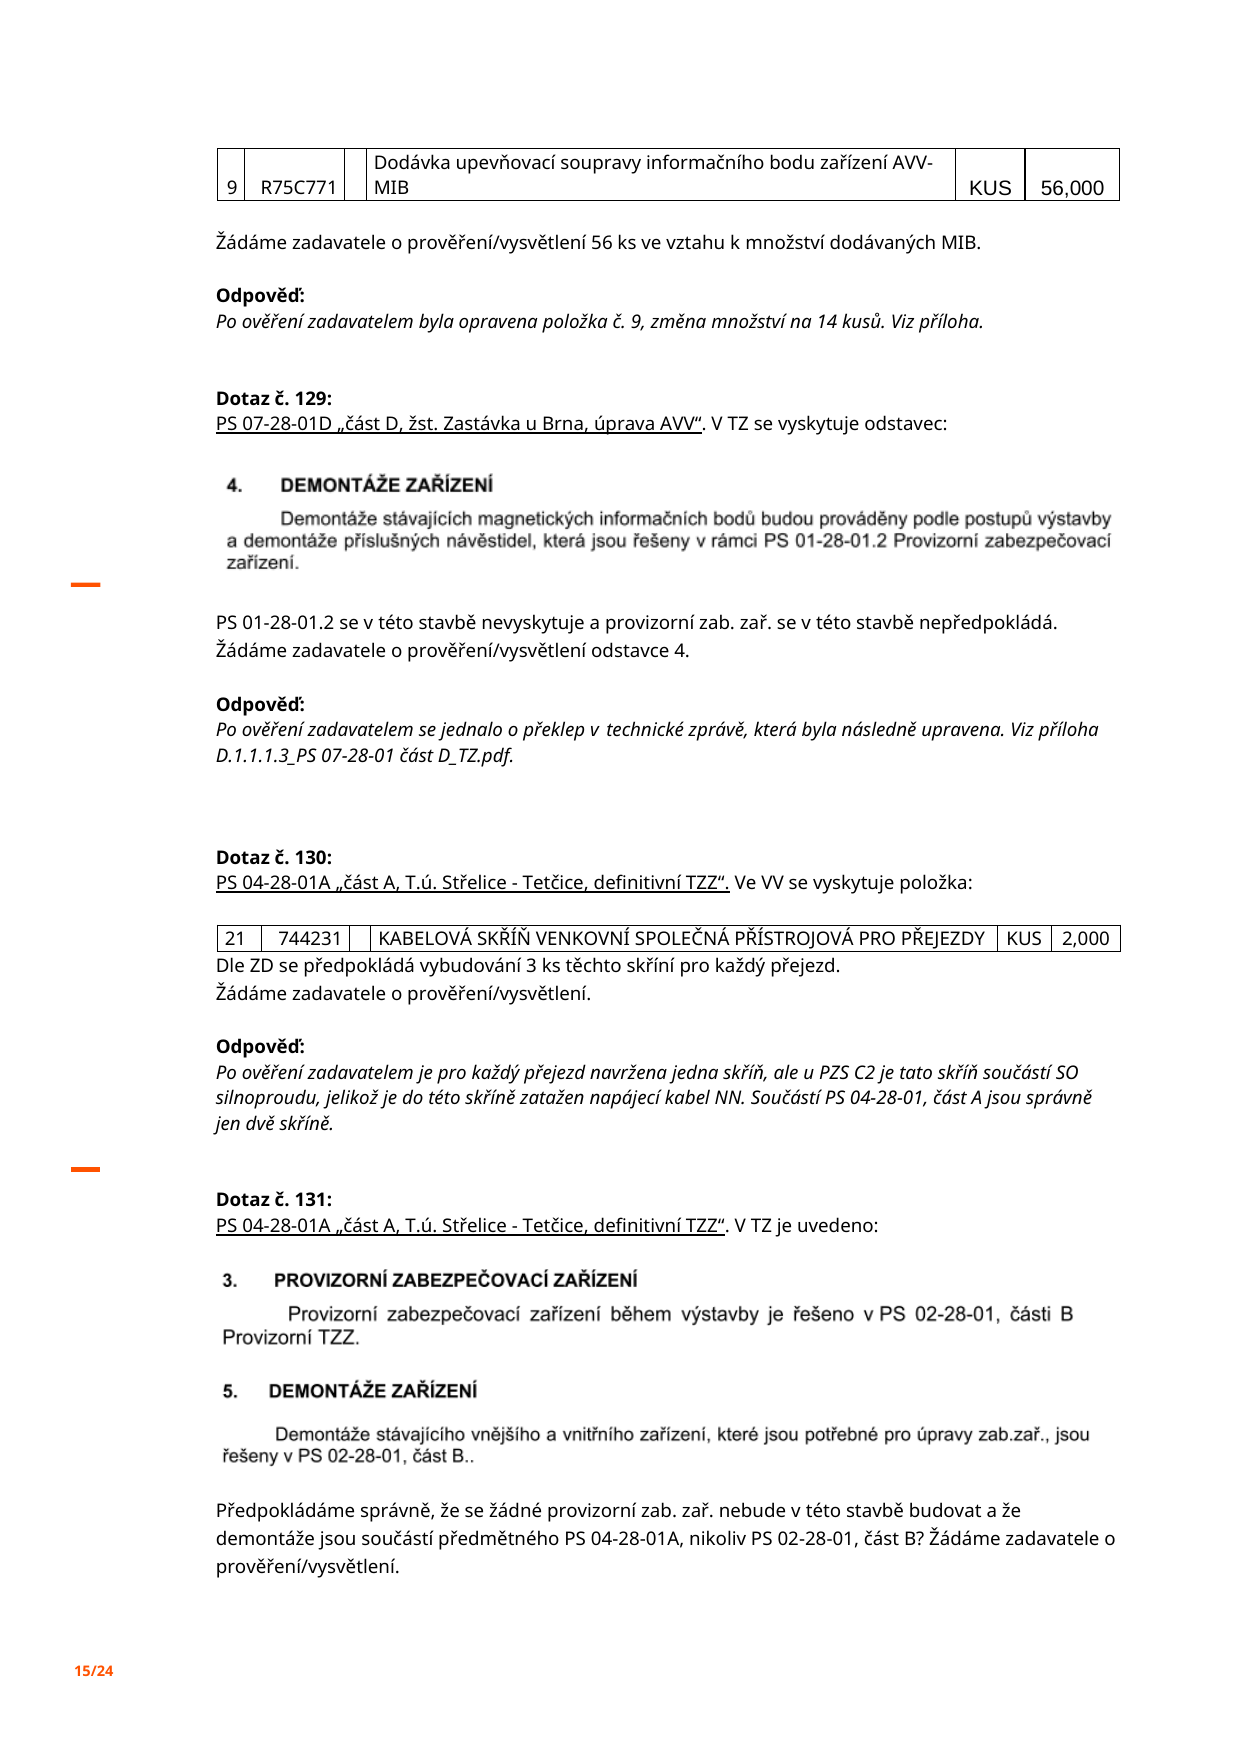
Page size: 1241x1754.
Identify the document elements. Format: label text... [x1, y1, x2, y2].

table_header KUS [998, 926, 1051, 951]
text Po ověření zadavatelem byla opravena položka č. 9, změna množství na 14 kusů. Viz příloha. [216, 308, 1122, 334]
text Žádáme zadavatele o prověření/vysvětlení. [216, 980, 1122, 1006]
text Dotaz č. 129: [216, 385, 1122, 410]
table_header R75C771 [245, 149, 344, 200]
table_header KABELOVÁ SKŘÍŇ VENKOVNÍ SPOLEČNÁ PŘÍSTROJOVÁ PRO PŘEJEZDY [371, 926, 997, 951]
table_header 21 [218, 926, 261, 951]
table_header 56,000 [1026, 149, 1119, 200]
picture [215, 1267, 1078, 1346]
picture [215, 1375, 1097, 1467]
table_header 744231 [262, 926, 349, 951]
text Dotaz č. 131: [216, 1187, 1122, 1212]
text Dotaz č. 130: [216, 844, 1122, 869]
table_header KUS [956, 149, 1024, 200]
text Dle ZD se předpokládá vybudování 3 ks těchto skříní pro každý přejezd. [216, 952, 1122, 978]
text Předpokládáme správně, že se žádné provizorní zab. zař. nebude v této stavbě budovat a že demontáže jsou součástí předmětného PS 04-28-01A, nikoliv PS 02-28-01, část B? Žádáme zadavatele o prověření/vysvětlení. [216, 1497, 1122, 1579]
table_header Dodávka upevňovací soupravy informačního bodu zařízení AVV-MIB [367, 149, 955, 200]
picture [215, 465, 1127, 579]
text PS 07-28-01D „část D, žst. Zastávka u Brna, úprava AVV“. V TZ se vyskytuje odstavec: [216, 410, 1122, 436]
text Po ověření zadavatelem je pro každý přejezd navržena jedna skříň, ale u PZS C2 je tato skříň součástí SO silnoproudu, jelikož je do této skříně zatažen napájecí kabel NN. Součástí PS 04-28-01, část A jsou správně jen dvě skříně. [216, 1059, 1122, 1136]
text Odpověď: [216, 1034, 1122, 1059]
text PS 04-28-01A „část A, T.ú. Střelice - Tetčice, definitivní TZZ“. Ve VV se vyskytuje položka: [216, 869, 1122, 895]
table_header 9 [218, 149, 244, 200]
text Žádáme zadavatele o prověření/vysvětlení 56 ks ve vztahu k množství dodávaných MIB. [216, 229, 1122, 255]
text Odpověď: [216, 691, 1122, 716]
text PS 01-28-01.2 se v této stavbě nevyskytuje a provizorní zab. zař. se v této stavbě nepředpokládá. Žádáme zadavatele o prověření/vysvětlení odstavce 4. [216, 609, 1122, 663]
table_header [345, 149, 366, 200]
table_header [350, 926, 370, 951]
text Odpověď: [216, 283, 1122, 308]
text Po ověření zadavatelem se jednalo o překlep v technické zprávě, která byla následně upravena. Viz příloha D.1.1.1.3_PS 07-28-01 část D_TZ.pdf. [216, 716, 1122, 767]
text PS 04-28-01A „část A, T.ú. Střelice - Tetčice, definitivní TZZ“. V TZ je uvedeno: [216, 1212, 1122, 1238]
table_header 2,000 [1052, 926, 1120, 951]
